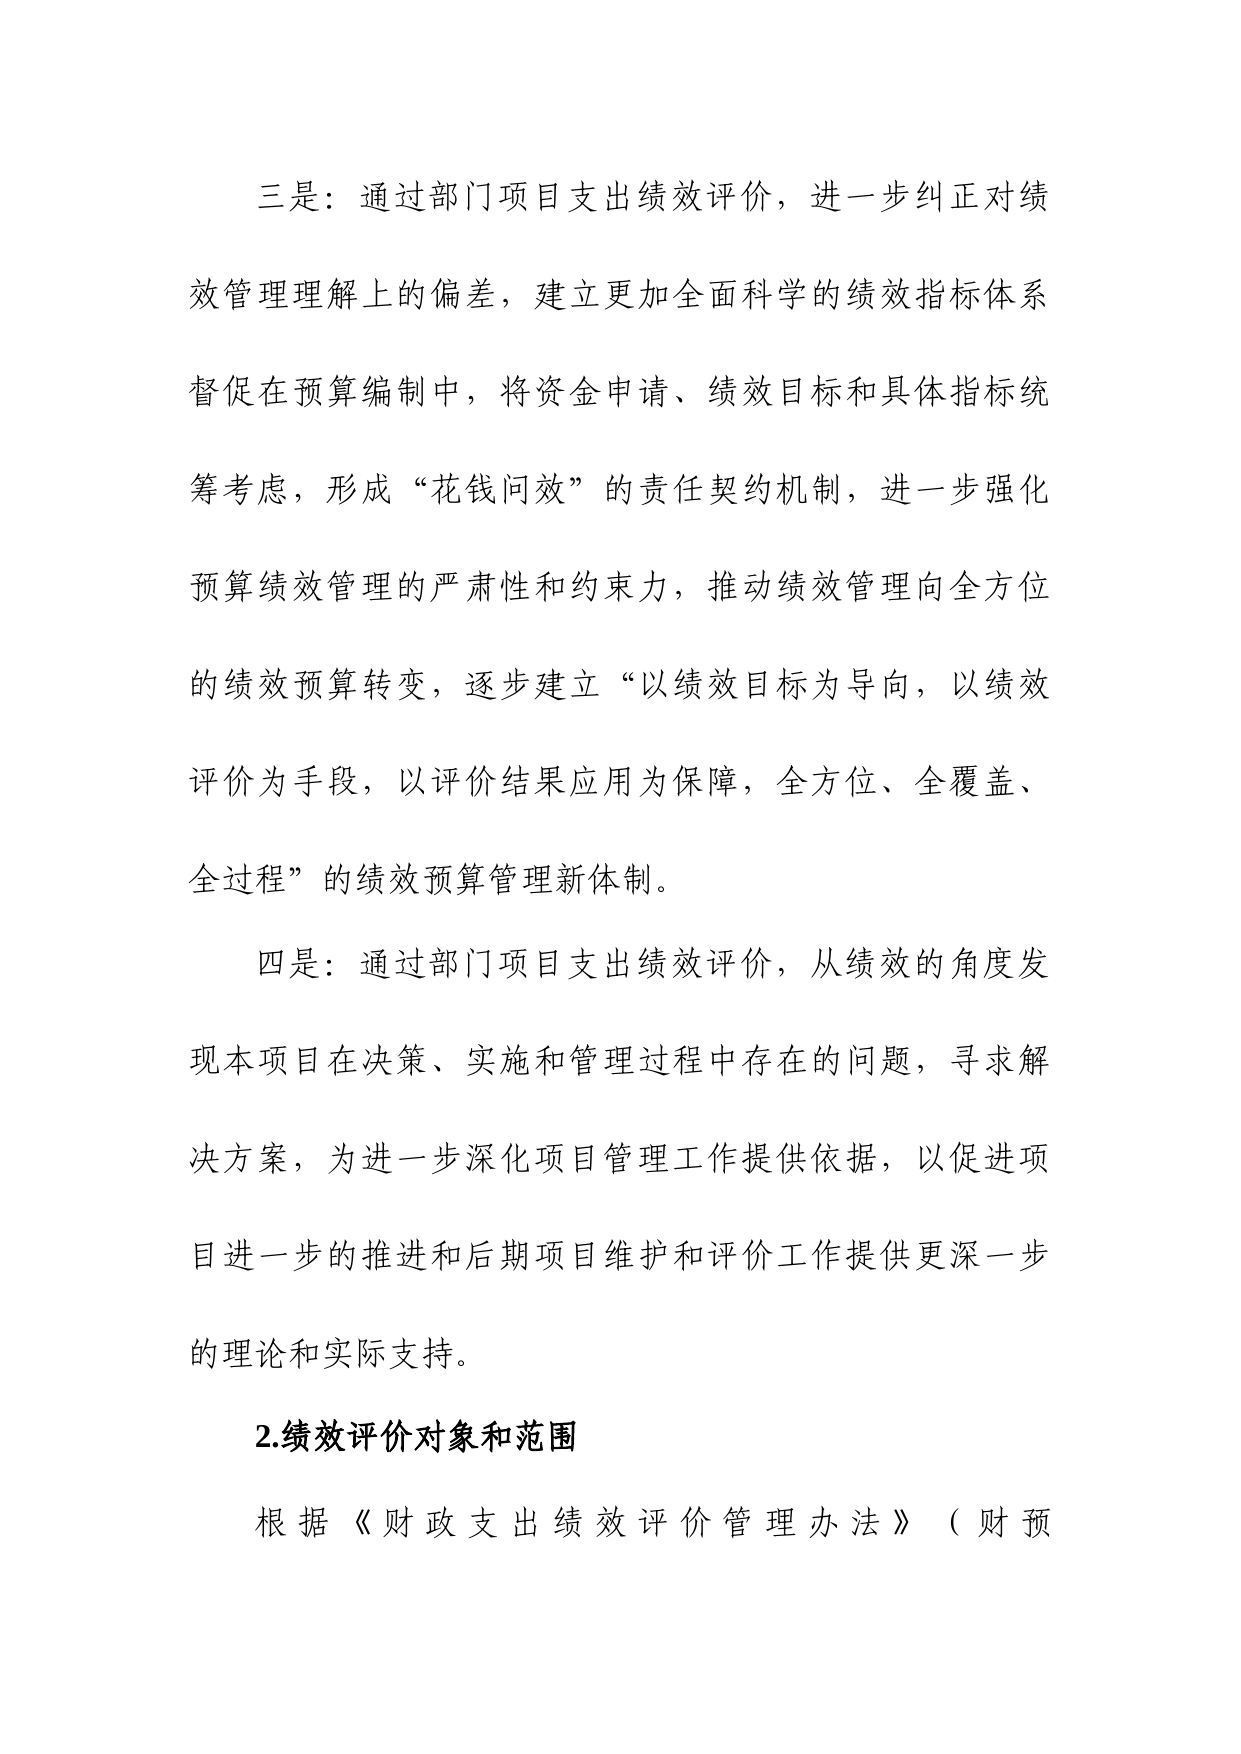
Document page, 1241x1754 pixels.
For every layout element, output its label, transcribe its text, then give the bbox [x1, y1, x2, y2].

text 四是：通过部门项目支出绩效评价，从绩效的角度发现本项目在决策、实施和管理过程中存在的问题，寻求解决方案，为进一步深化项目管理工作提供依据，以促进项目进一步的推进和后期项目维护和评价工作提供更深一步的理论和实际支持。 [187, 928, 1053, 1383]
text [187, 1488, 1053, 1553]
text 三是：通过部门项目支出绩效评价，进一步纠正对绩效管理理解上的偏差，建立更加全面科学的绩效指标体系，督促在预算编制中，将资金申请、绩效目标和具体指标统筹考虑，形成“花钱问效”的责任契约机制，进一步强化预算绩效管理的严肃性和约束力，推动绩效管理向全方位的绩效预算转变，逐步建立“以绩效目标为导向，以绩效评价为手段，以评价结果应用为保障，全方位、全覆盖、全过程”的绩效预算管理新体制。 [187, 162, 1053, 909]
text 2.绩效评价对象和范围 [187, 1402, 1053, 1467]
